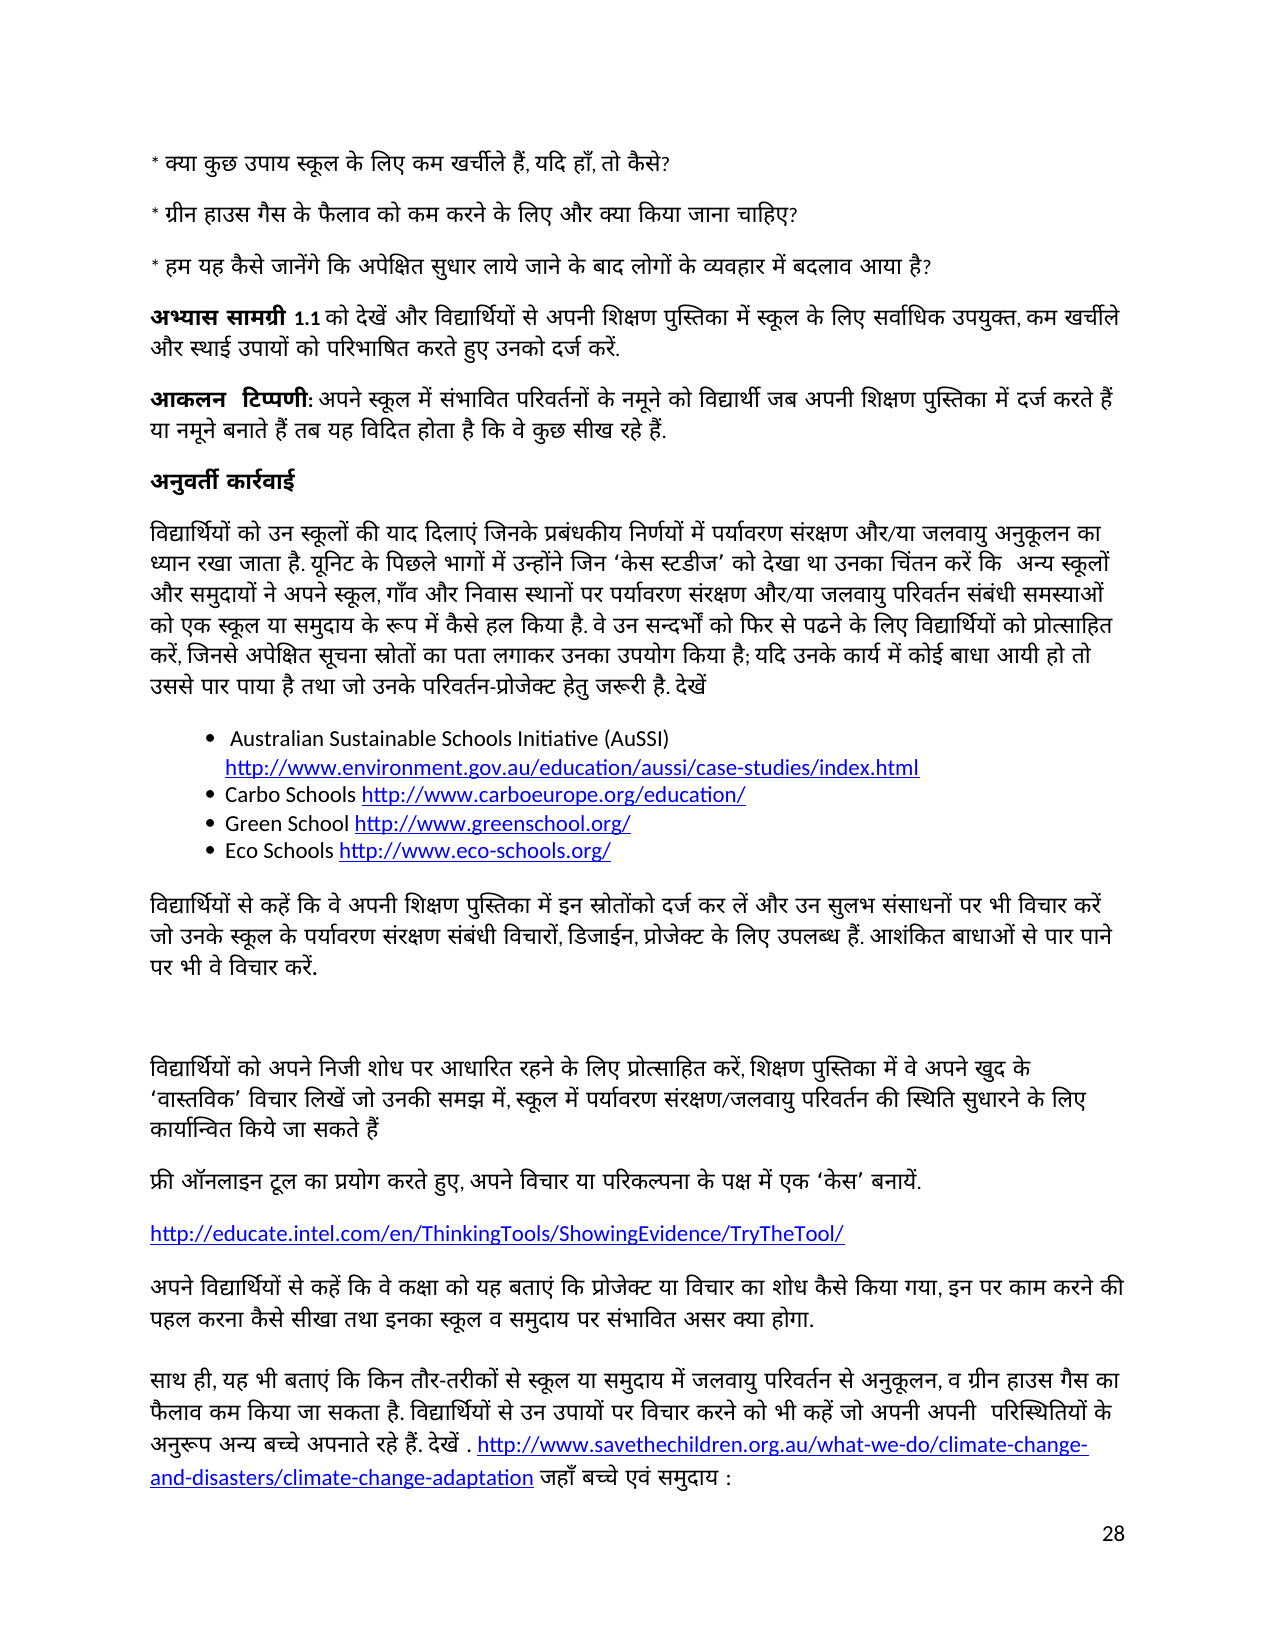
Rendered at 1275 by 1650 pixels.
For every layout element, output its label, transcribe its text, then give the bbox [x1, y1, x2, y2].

text विद्यार्थियों को उन स्कूलों की याद दिलाएं जिनके प्रबंधकीय निर्णयों में पर्यावरण संरक्षण और/या जलवायु अनुकूलन का ध्यान रखा जाता है. यूनिट के पिछले भागों में उन्होंने जिन ‘केस स्टडीज’ को देखा था उनका चिंतन करें कि अन्य स्कूलों और समुदायों ने अपने स्कूल, गाँव और निवास स्थानों पर पर्यावरण संरक्षण और/या जलवायु परिवर्तन संबंधी समस्याओं को एक स्कूल या समुदाय के रूप में कैसे हल किया है. वे उन सन्दर्भों को फिर से पढने के लिए विद्यार्थियों को प्रोत्साहित करें, जिनसे अपेक्षित सूचना स्रोतों का पता लगाकर उनका उपयोग किया है; यदि उनके कार्य में कोई बाधा आयी हो तो उससे पार पाया है तथा जो उनके परिवर्तन-प्रोजेक्ट हेतु जरूरी है. देखें [150, 520, 1125, 700]
text * हम यह कैसे जानेंगे कि अपेक्षित सुधार लाये जाने के बाद लोगों के व्यवहार में बदलाव आया है? [150, 253, 1125, 279]
list Green School http://www.greenschool.org/ [206, 809, 1125, 837]
text आकलन टिप्पणी: अपने स्कूल में संभावित परिवर्तनों के नमूने को विद्यार्थी जब अपनी शिक्षण पुस्तिका में दर्ज करते हैं या नमूने बनाते हैं तब यह विदित होता है कि वे कुछ सीख रहे हैं. [150, 386, 1125, 444]
text फ्री ऑनलाइन टूल का प्रयोग करते हुए, अपने विचार या परिकल्पना के पक्ष में एक ‘केस’ बनायें. [150, 1168, 1125, 1195]
text * ग्रीन हाउस गैस के फैलाव को कम करने के लिए और क्या किया जाना चाहिए? [150, 201, 1125, 228]
text * क्या कुछ उपाय स्कूल के लिए कम खर्चीले हैं, यदि हाँ, तो कैसे? [150, 150, 1125, 177]
text अनुवर्ती कार्रवाई [150, 468, 209, 495]
text विद्यार्थियों से कहें कि वे अपनी शिक्षण पुस्तिका में इन स्रोतोंको दर्ज कर लें और उन सुलभ संसाधनों पर भी विचार करें जो उनके स्कूल के पर्यावरण संरक्षण संबंधी विचारों, डिजाईन, प्रोजेक्ट के लिए उपलब्ध हैं. आशंकित बाधाओं से पार पाने पर भी वे विचार करें. [150, 893, 1125, 981]
text अनुवर्ती कार्रवाई [181, 468, 1125, 495]
text http://educate.intel.com/en/ThinkingTools/ShowingEvidence/TryTheTool/ [150, 1219, 1125, 1248]
text विद्यार्थियों को अपने निजी शोध पर आधारित रहने के लिए प्रोत्साहित करें, शिक्षण पुस्तिका में वे अपने खुद के ‘वास्तविक’ विचार लिखें जो उनकी समझ में, स्कूल में पर्यावरण संरक्षण/जलवायु परिवर्तन की स्थिति सुधारने के लिए कार्यान्वित किये जा सकते हैं [150, 1055, 1125, 1143]
text अपने विद्यार्थियों से कहें कि वे कक्षा को यह बताएं कि प्रोजेक्ट या विचार का शोध कैसे किया गया, इन पर काम करने की पहल करना कैसे सीखा तथा इनका स्कूल व समुदाय पर संभावित असर क्या होगा. [150, 1273, 1125, 1333]
text साथ ही, यह भी बताएं कि किन तौर-तरीकों से स्कूल या समुदाय में जलवायु परिवर्तन से अनुकूलन, व ग्रीन हाउस गैस का फैलाव कम किया जा सकता है. विद्यार्थियों से उन उपायों पर विचार करने को भी कहें जो अपनी अपनी परिस्थितियों के अनुरूप अन्य बच्चे अपनाते रहे हैं. देखें . http://www.savethechildren.org.au/what-we-do/climate-change-and-disasters/climate-change-adaptation जहाँ बच्चे एवं समुदाय : [150, 1366, 1125, 1491]
list Carbo Schools http://www.carboeurope.org/education/ [206, 781, 1125, 809]
list Eco Schools http://www.eco-schools.org/ [206, 837, 1125, 865]
text अभ्यास सामग्री 1.1 को देखें और विद्यार्थियों से अपनी शिक्षण पुस्तिका में स्कूल के लिए सर्वाधिक उपयुक्त, कम खर्चीले और स्थाई उपायों को परिभाषित करते हुए उनको दर्ज करें. [150, 304, 1125, 362]
list Australian Sustainable Schools Initiative (AuSSI) http://www.environment.gov.au/education/aussi/case-studies/index.html [206, 724, 1125, 781]
